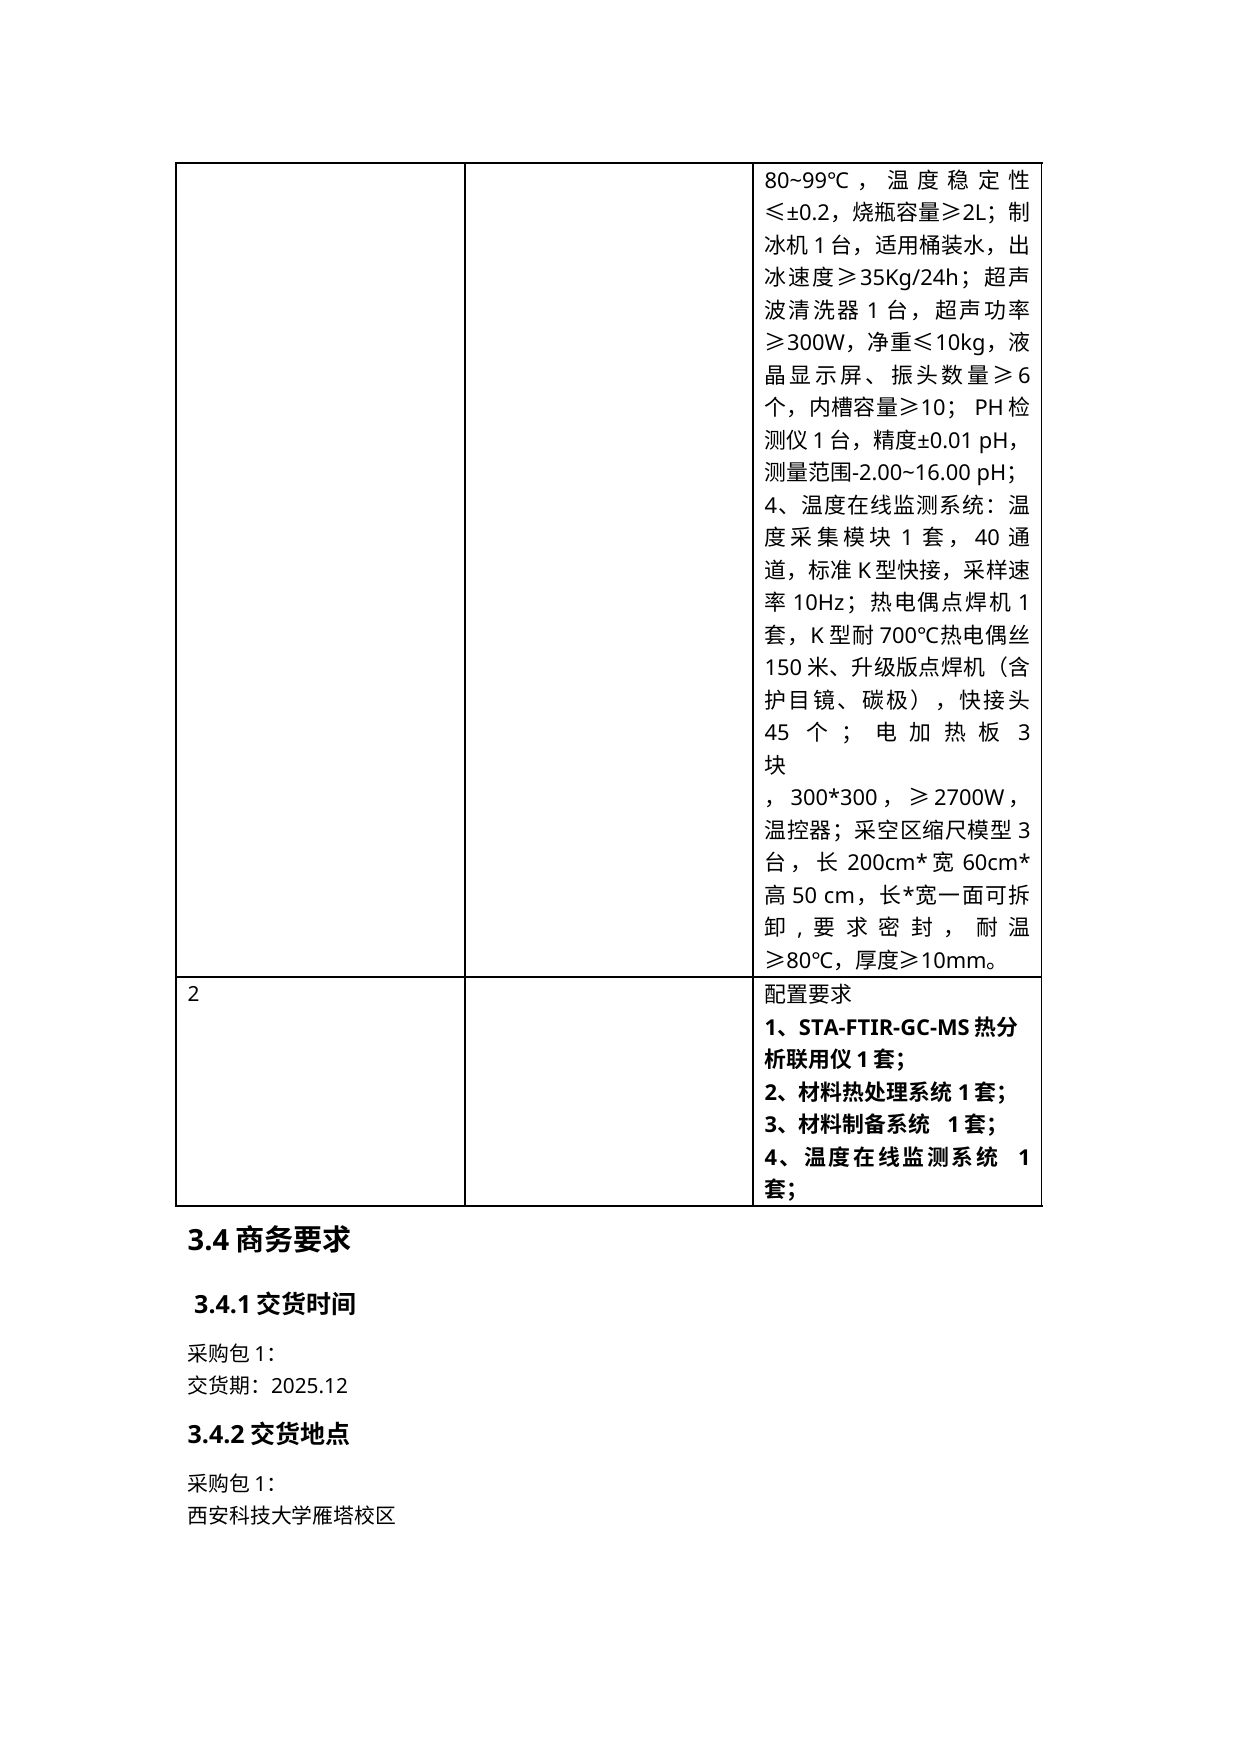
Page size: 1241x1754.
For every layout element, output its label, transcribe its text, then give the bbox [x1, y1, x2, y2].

text 采购包1： [187, 1337, 1053, 1369]
table_cell 1 [177, 164, 464, 976]
table_cell 配置要求 1、STA-FTIR-GC-MS热分析联用仪1套； 2、材料热处理系统 1套； 3、材料制备系统 1套； 4、温度在线监测系统 1套； [754, 978, 1041, 1205]
text 交货期：2025.12 [187, 1369, 1053, 1402]
text 西安科技大学雁塔校区 [187, 1499, 1053, 1532]
text 3.4.1交货时间 [187, 1272, 1053, 1337]
text 采购包1： [187, 1467, 1053, 1499]
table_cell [754, 164, 1041, 976]
table_cell 2 [177, 978, 464, 1205]
table_cell [466, 978, 752, 1205]
text 3.4商务要求 [187, 1207, 1053, 1272]
text 3.4.2交货地点 [187, 1402, 1053, 1467]
table_cell [466, 164, 752, 976]
